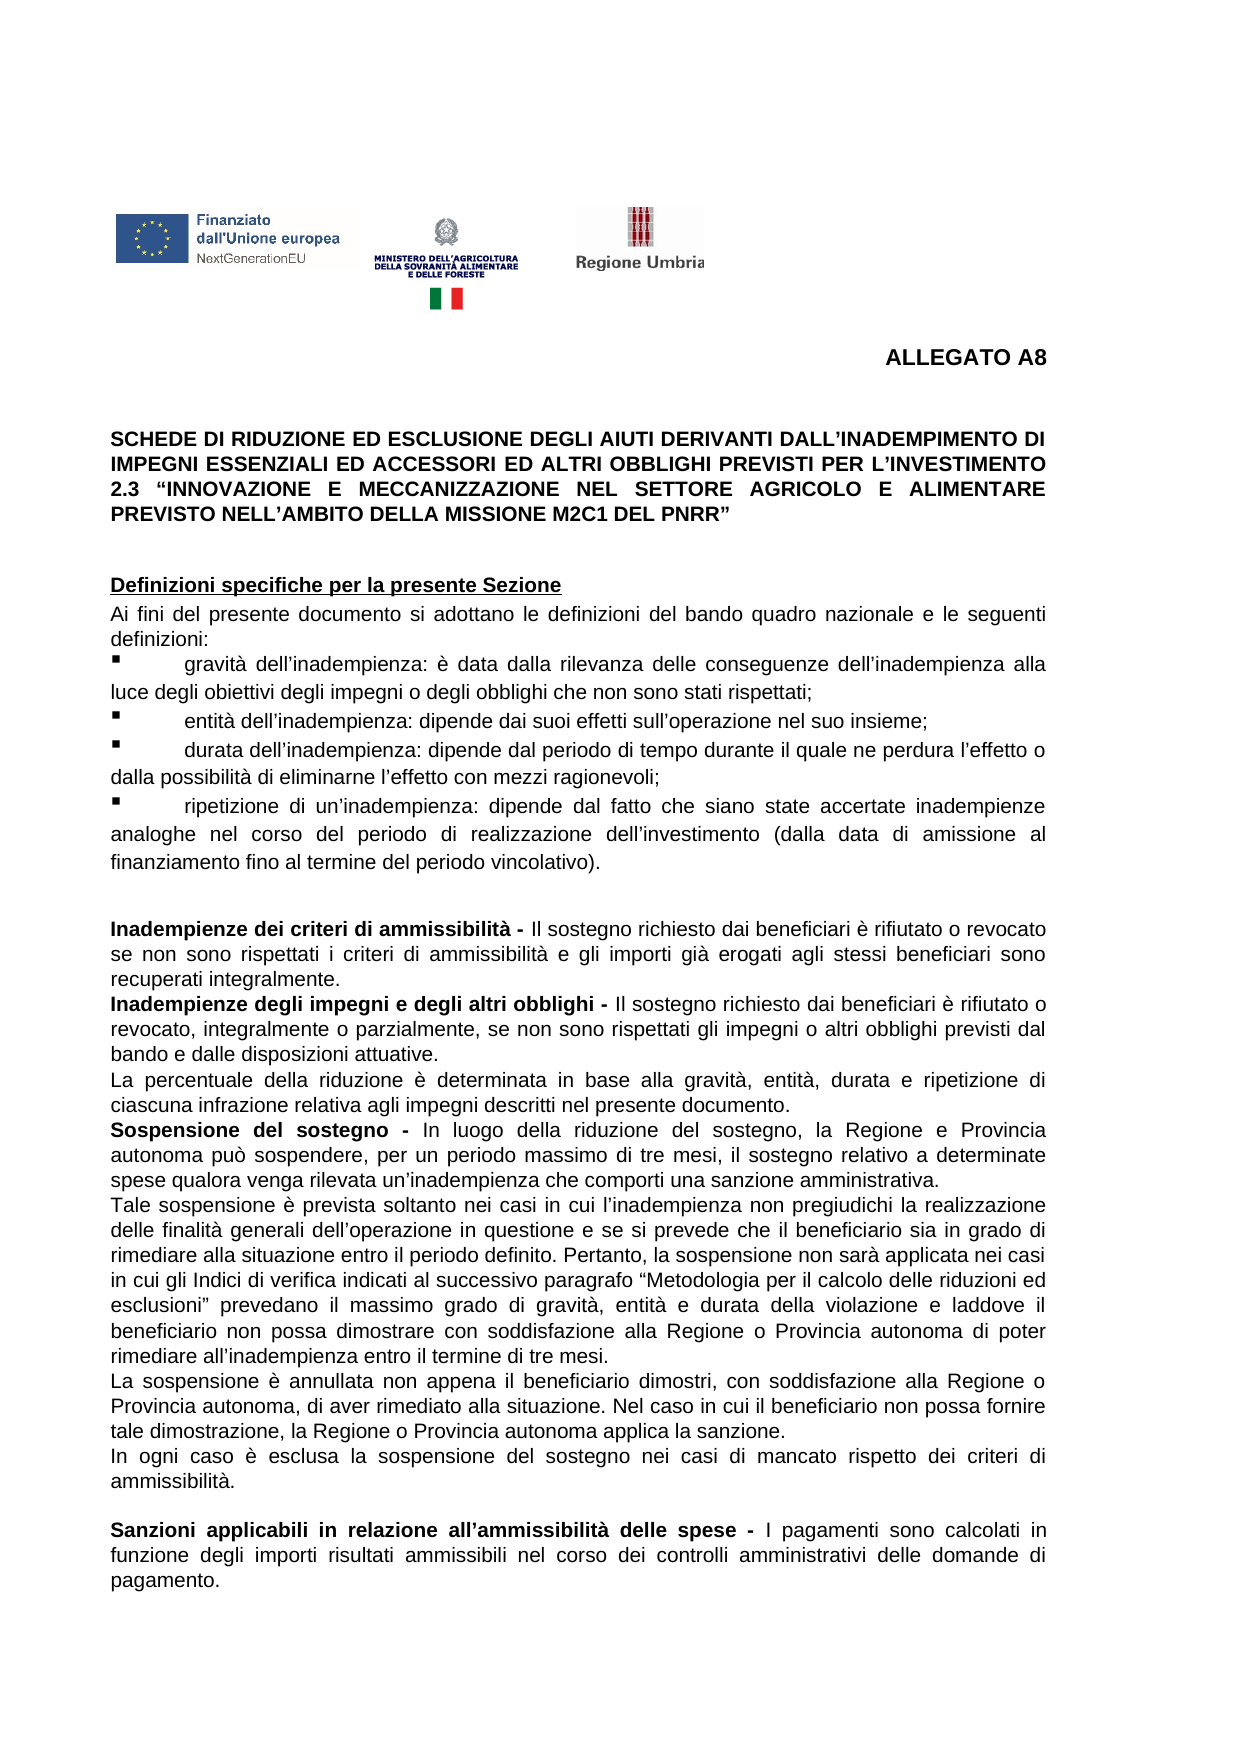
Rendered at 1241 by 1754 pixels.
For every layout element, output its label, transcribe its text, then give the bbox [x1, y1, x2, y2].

text La sospensione è annullata non appena il beneficiario dimostri, con soddisfazione alla Regione o Provincia autonoma, di aver rimediato alla situazione. Nel caso in cui il beneficiario non possa fornire tale dimostrazione, la Regione o Provincia autonoma applica la sanzione. [110, 1367, 1047, 1443]
text Definizioni specifiche per la presente Sezione [110, 572, 1049, 597]
picture [110, 206, 359, 269]
list gravità dell’inadempienza: è data dalla rilevanza delle conseguenze dell’inadempienza alla luce degli obiettivi degli impegni o degli obblighi che non sono stati rispettati; [110, 651, 1047, 703]
text Sospensione del sostegno - In luogo della riduzione del sostegno, la Regione e Provincia autonoma può sospendere, per un periodo massimo di tre mesi, il sostegno relativo a determinate spese qualora venga rilevata un’inadempienza che comporti una sanzione amministrativa. [110, 1116, 1047, 1192]
list entità dell’inadempienza: dipende dai suoi effetti sull’operazione nel suo insieme; [110, 707, 1047, 732]
text Inadempienze dei criteri di ammissibilità - Il sostegno richiesto dai beneficiari è rifiutato o revocato se non sono rispettati i criteri di ammissibilità e gli importi già erogati agli stessi beneficiari sono recuperati integralmente. [110, 916, 1047, 991]
text Ai fini del presente documento si adottano le definizioni del bando quadro nazionale e le seguenti definizioni: [110, 601, 1047, 651]
text In ogni caso è esclusa la sospensione del sostegno nei casi di mancato rispetto dei criteri di ammissibilità. [110, 1443, 1047, 1493]
text ALLEGATO A8 [110, 343, 1047, 371]
text Tale sospensione è prevista soltanto nei casi in cui l’inadempienza non pregiudichi la realizzazione delle finalità generali dell’operazione in questione e se si prevede che il beneficiario sia in grado di rimediare alla situazione entro il periodo definito. Pertanto, la sospensione non sarà applicata nei casi in cui gli Indici di verifica indicati al successivo paragrafo “Metodologia per il calcolo delle riduzioni ed esclusioni” prevedano il massimo grado di gravità, entità e durata della violazione e laddove il beneficiario non possa dimostrare con soddisfazione alla Regione o Provincia autonoma di poter rimediare all’inadempienza entro il termine di tre mesi. [110, 1192, 1047, 1367]
text La percentuale della riduzione è determinata in base alla gravità, entità, durata e ripetizione di ciascuna infrazione relativa agli impegni descritti nel presente documento. [110, 1066, 1047, 1116]
text Sanzioni applicabili in relazione all’ammissibilità delle spese - I pagamenti sono calcolati in funzione degli importi risultati ammissibili nel corso dei controlli amministrativi delle domande di pagamento. [110, 1517, 1047, 1592]
list ripetizione di un’inadempienza: dipende dal fatto che siano state accertate inadempienze analoghe nel corso del periodo di realizzazione dell’investimento (dalla data di amissione al finanziamento fino al termine del periodo vincolativo). [110, 793, 1047, 873]
picture [576, 207, 704, 271]
text SCHEDE DI RIDUZIONE ED ESCLUSIONE DEGLI AIUTI DERIVANTI DALL’INADEMPIMENTO DI IMPEGNI ESSENZIALI ED ACCESSORI ED ALTRI OBBLIGHI PREVISTI PER L’INVESTIMENTO 2.3 “INNOVAZIONE E MECCANIZZAZIONE NEL SETTORE AGRICOLO E ALIMENTARE PREVISTO NELL’AMBITO DELLA MISSIONE M2C1 DEL PNRR” [110, 426, 1047, 526]
list durata dell’inadempienza: dipende dal periodo di tempo durante il quale ne perdura l’effetto o dalla possibilità di eliminarne l’effetto con mezzi ragionevoli; [110, 736, 1047, 789]
text Inadempienze degli impegni e degli altri obblighi - Il sostegno richiesto dai beneficiari è rifiutato o revocato, integralmente o parzialmente, se non sono rispettati gli impegni o altri obblighi previsti dal bando e dalle disposizioni attuative. [110, 991, 1047, 1066]
